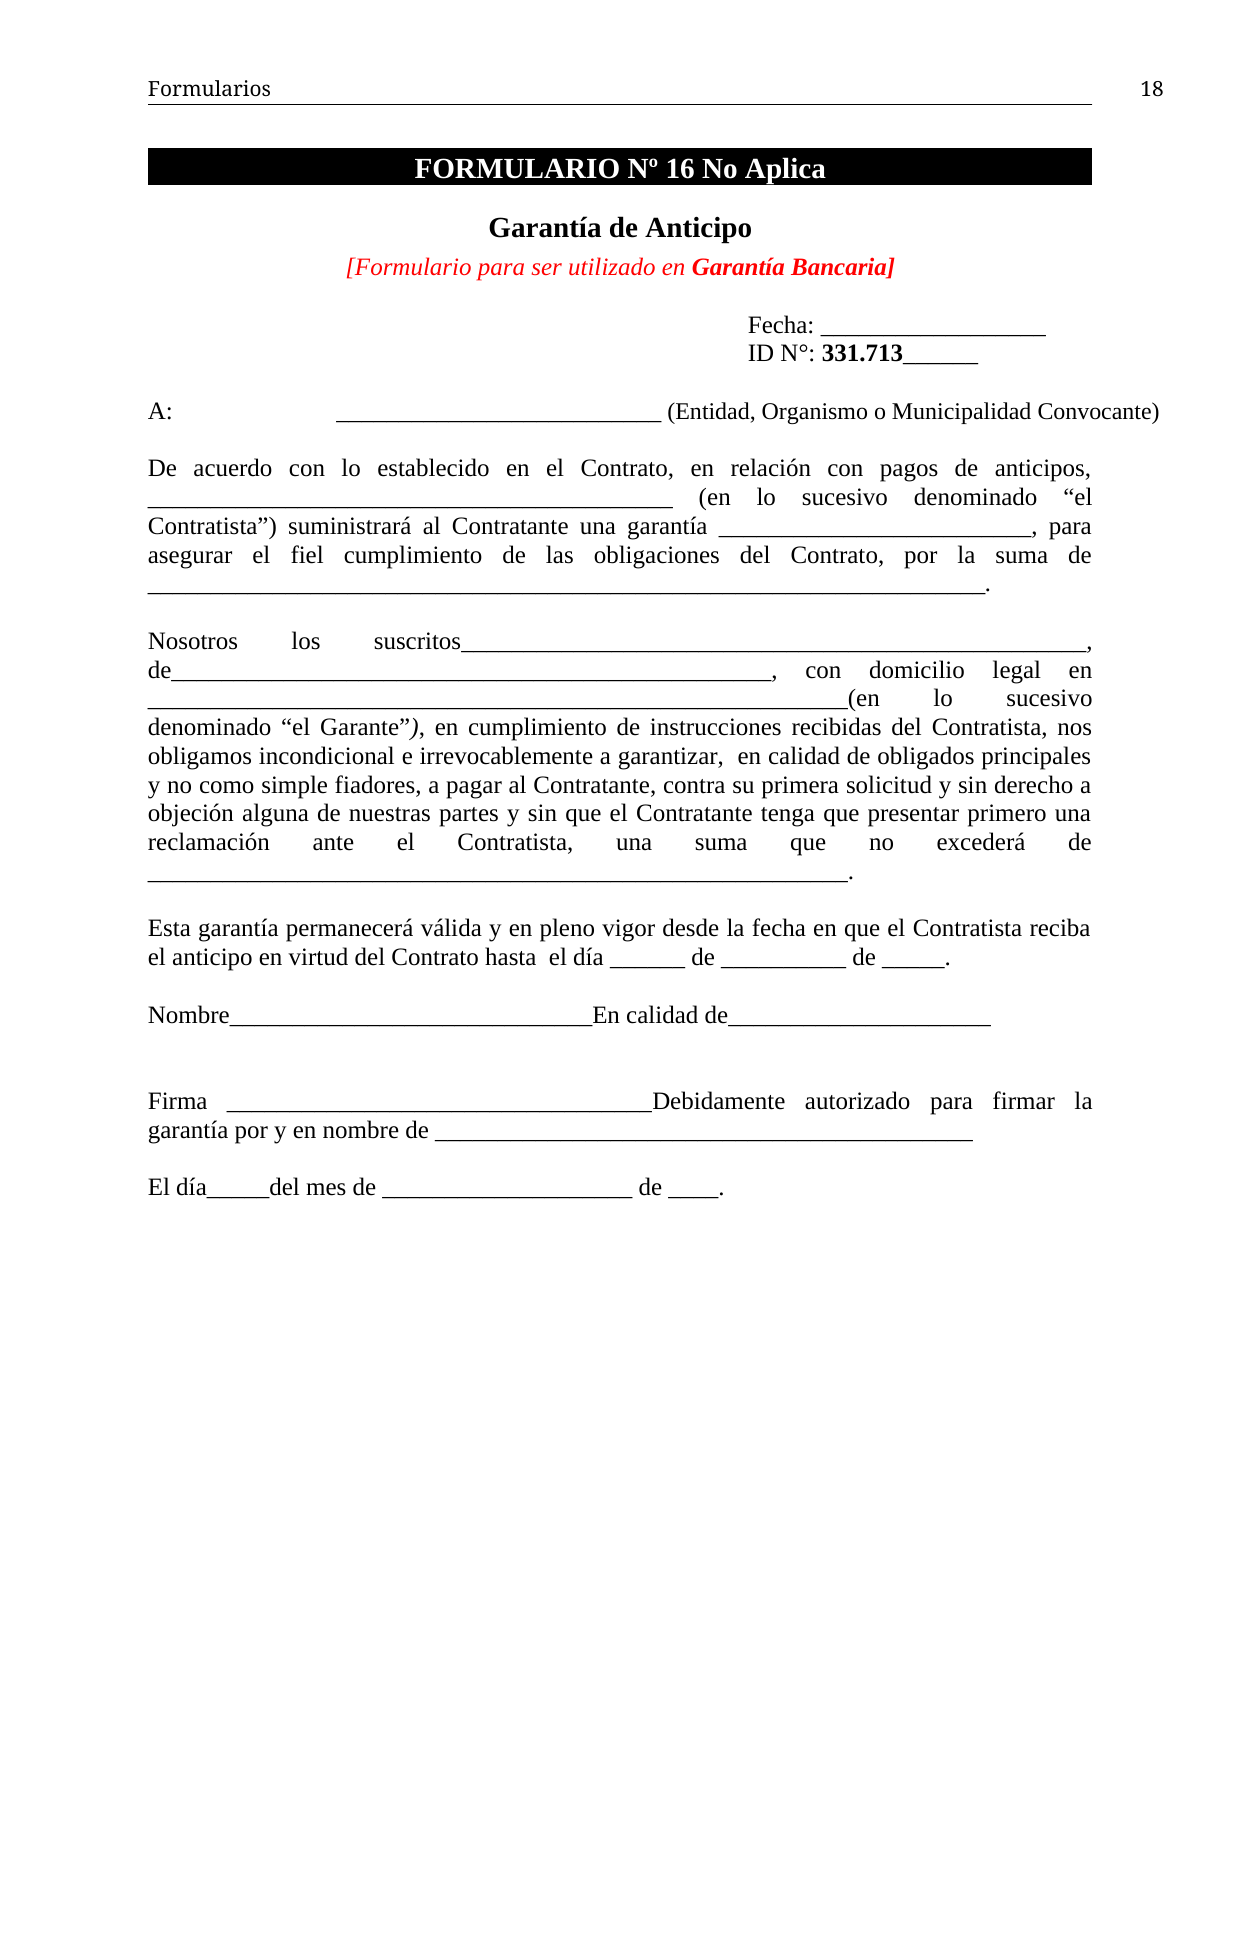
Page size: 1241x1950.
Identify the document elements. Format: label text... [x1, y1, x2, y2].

text Esta garantía permanecerá válida y en pleno vigor desde la fecha en que el Contratista reciba el anticipo en virtud del Contrato hasta el día ______ de __________ de _____. [148, 913, 1092, 971]
subtitle Garantía de Anticipo [148, 206, 1092, 243]
text De acuerdo con lo establecido en el Contrato, en relación con pagos de anticipos, __________________________________________ (en lo sucesivo denominado “el Contratista”) suministrará al Contratante una garantía _________________________, para asegurar el fiel cumplimiento de las obligaciones del Contrato, por la suma de ___________________________________________________________________. [148, 453, 1092, 597]
text ID N°: 331.713______ [748, 338, 1092, 367]
subtitle FORMULARIO Nº 16 No Aplica [148, 148, 1092, 185]
text Fecha: __________________ [673, 310, 1092, 338]
text El día_____del mes de ____________________ de ____. [148, 1172, 1092, 1201]
text A: __________________________ (Entidad, Organismo o Municipalidad Convocante) [148, 396, 1092, 425]
text Firma __________________________________Debidamente autorizado para firmar la garantía por y en nombre de ___________________________________________ [148, 1086, 1092, 1143]
text Nosotros los suscritos__________________________________________________, de________________________________________________, con domicilio legal en ________________________________________________________(en lo sucesivo denominado “el Garante”), en cumplimiento de instrucciones recibidas del Contratista, nos obligamos incondicional e irrevocablemente a garantizar, en calidad de obligados principales y no como simple fiadores, a pagar al Contratante, contra su primera solicitud y sin derecho a objeción alguna de nuestras partes y sin que el Contratante tenga que presentar primero una reclamación ante el Contratista, una suma que no excederá de ________________________________________________________. [148, 626, 1092, 885]
text Nombre_____________________________En calidad de_____________________ [148, 1000, 1092, 1028]
text [Formulario para ser utilizado en Garantía Bancaria] [148, 243, 1092, 281]
